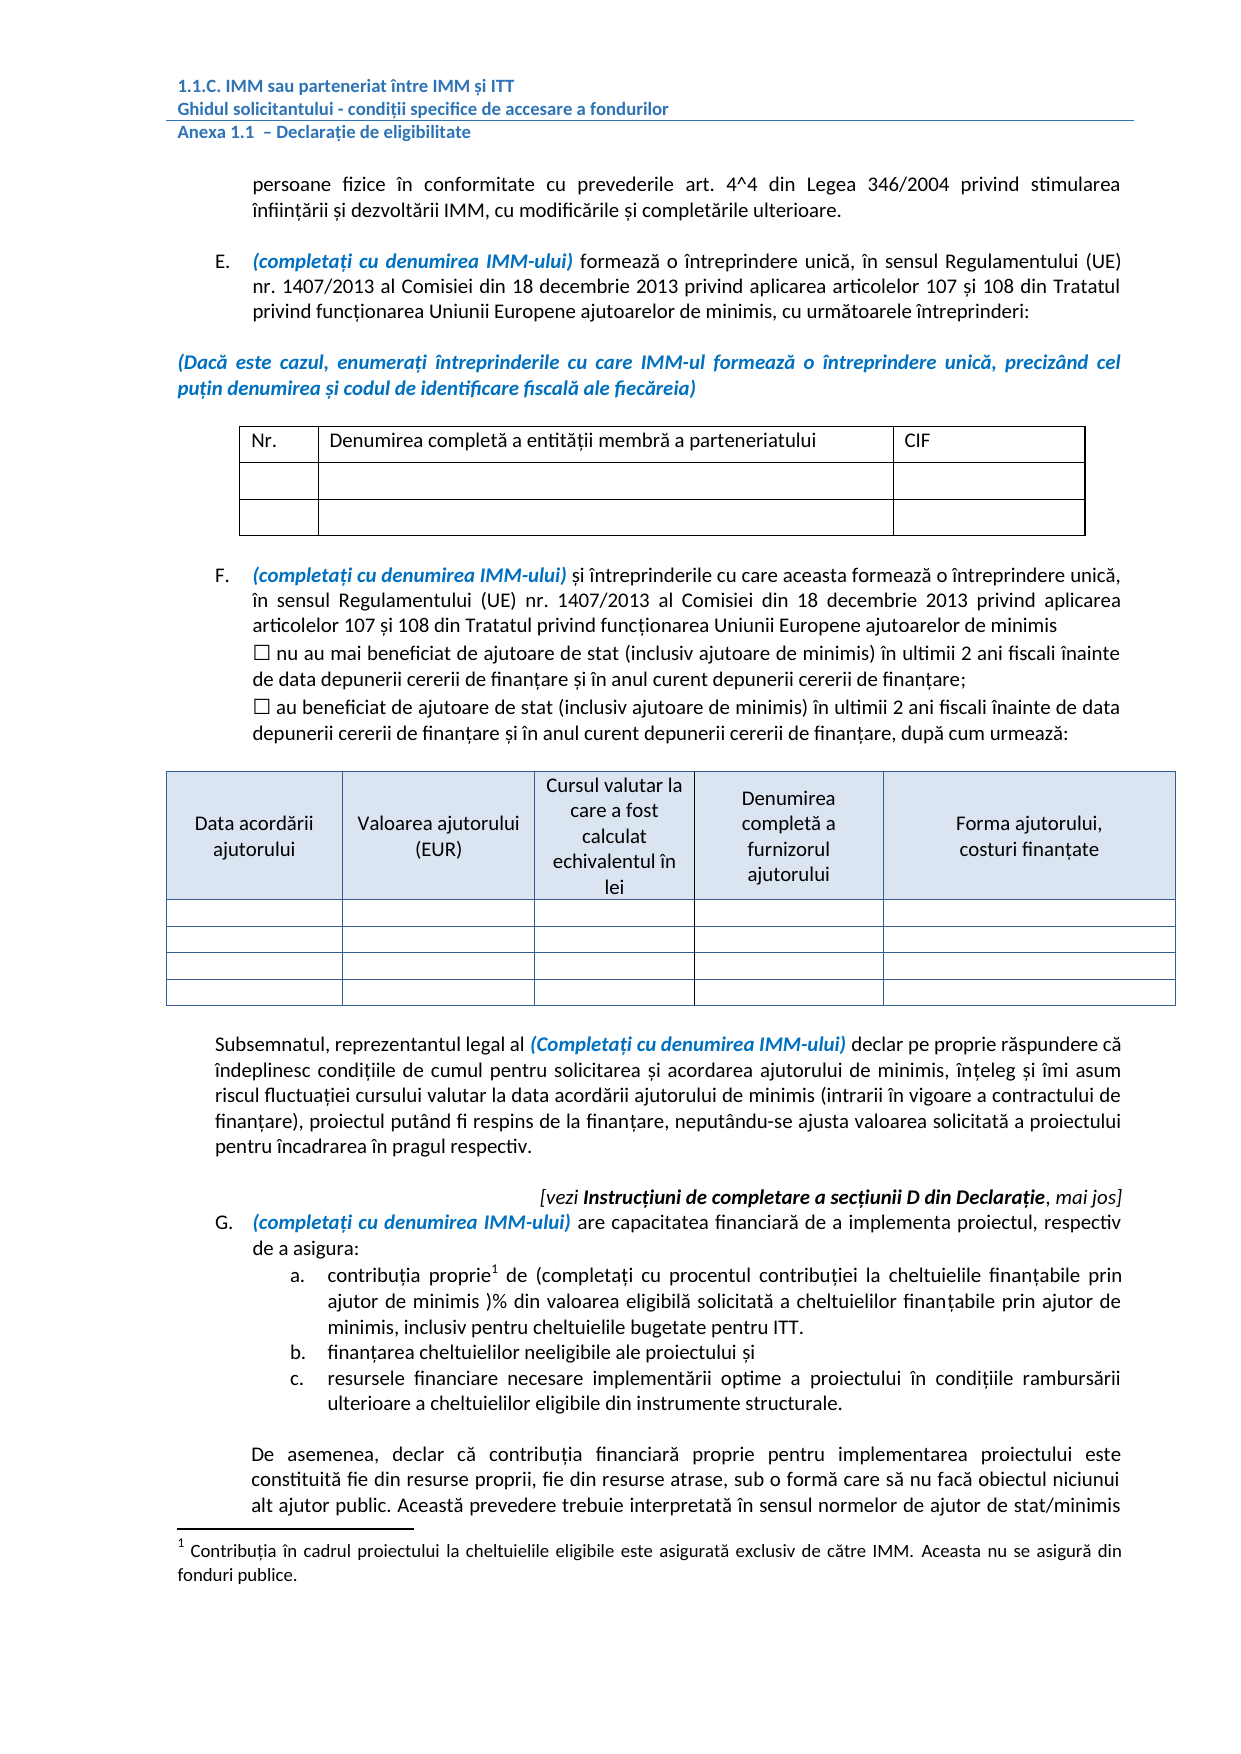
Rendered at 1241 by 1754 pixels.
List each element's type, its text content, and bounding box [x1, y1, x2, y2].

text Subsemnatul, reprezentantul legal al (Completaţi cu denumirea IMM-ului) declar pe proprie răspundere că îndeplinesc condițiile de cumul pentru solicitarea și acordarea ajutorului de minimis, înțeleg și îmi asum riscul fluctuației cursului valutar la data acordării ajutorului de minimis (intrarii în vigoare a contractului de finanțare), proiectul putând fi respins de la finanțare, neputându-se ajusta valoarea solicitată a proiectului pentru încadrarea în pragul respectiv. [215, 1032, 1122, 1159]
table_cell [240, 500, 318, 535]
table_header Valoarea ajutorului (EUR) [343, 772, 534, 899]
table_cell [535, 927, 694, 952]
table_cell [884, 900, 1175, 926]
list (Dacă este cazul, enumerați întreprinderile cu care IMM-ul formează o întreprindere unică, precizând cel puțin denumirea și codul de identificare fiscală ale fiecăreia) [177, 349, 1122, 400]
table_cell [894, 463, 1084, 499]
table_cell [343, 900, 534, 926]
table_cell [343, 927, 534, 952]
table_cell [884, 953, 1175, 979]
table_cell [167, 927, 342, 952]
text ☐ au beneficiat de ajutoare de stat (inclusiv ajutoare de minimis) în ultimii 2 ani fiscali înainte de data depunerii cererii de finanţare şi în anul curent depunerii cererii de finanţare, după cum urmează: [252, 692, 1122, 746]
table_cell [343, 953, 534, 979]
table_header Cursul valutar la care a fost calculat echivalentul în lei [535, 772, 694, 899]
table_header Data acordării ajutorului [167, 772, 342, 899]
table_cell [167, 953, 342, 979]
table_cell [535, 953, 694, 979]
list (completaţi cu denumirea IMM-ului) și întreprinderile cu care aceasta formează o întreprindere unică, în sensul Regulamentului (UE) nr. 1407/2013 al Comisiei din 18 decembrie 2013 privind aplicarea articolelor 107 și 108 din Tratatul privind funcționarea Uniunii Europene ajutoarelor de minimis [215, 562, 1122, 638]
table_cell [695, 980, 883, 1005]
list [252, 172, 1122, 222]
text ☐ nu au mai beneficiat de ajutoare de stat (inclusiv ajutoare de minimis) în ultimii 2 ani fiscali înainte de data depunerii cererii de finanţare şi în anul curent depunerii cererii de finanţare; [252, 638, 1122, 692]
table_header Forma ajutorului, costuri finanțate [884, 772, 1175, 899]
table_cell [240, 463, 318, 499]
table_header CIF [894, 427, 1084, 462]
list resursele financiare necesare implementării optime a proiectului în condiţiile rambursării ulterioare a cheltuielilor eligibile din instrumente structurale. [290, 1365, 1122, 1416]
table_cell [343, 980, 534, 1005]
table_cell [319, 463, 893, 499]
table_cell [894, 500, 1084, 535]
table_cell [535, 980, 694, 1005]
text [vezi Instrucțiuni de completare a secțiunii D din Declarație, mai jos] [177, 1184, 1122, 1209]
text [251, 1441, 1122, 1517]
list (completaţi cu denumirea IMM-ului) formează o întreprindere unică, în sensul Regulamentului (UE) nr. 1407/2013 al Comisiei din 18 decembrie 2013 privind aplicarea articolelor 107 și 108 din Tratatul privind funcționarea Uniunii Europene ajutoarelor de minimis, cu următoarele întreprinderi: [215, 248, 1122, 324]
table_cell [884, 980, 1175, 1005]
table_cell [167, 980, 342, 1005]
table_cell [167, 900, 342, 926]
table_header Denumirea completă a furnizorul ajutorului [695, 772, 883, 899]
table_cell [695, 953, 883, 979]
table_cell [695, 900, 883, 926]
table_cell [535, 900, 694, 926]
list (completaţi cu denumirea IMM-ului) are capacitatea financiară de a implementa proiectul, respectiv de a asigura: [215, 1209, 1122, 1260]
list contribuţia proprie de (completați cu procentul contribuției la cheltuielile finanțabile prin ajutor de minimis )% din valoarea eligibilă solicitată a cheltuielilor finanțabile prin ajutor de minimis, inclusiv pentru cheltuielile bugetate pentru ITT. [290, 1260, 1122, 1339]
table_cell [884, 927, 1175, 952]
table_cell [319, 500, 893, 535]
table_cell [695, 927, 883, 952]
list finanţarea cheltuielilor neeligibile ale proiectului şi [290, 1339, 1122, 1365]
table_header Denumirea completă a entității membră a parteneriatului [319, 427, 893, 462]
table_header Nr. [240, 427, 318, 462]
